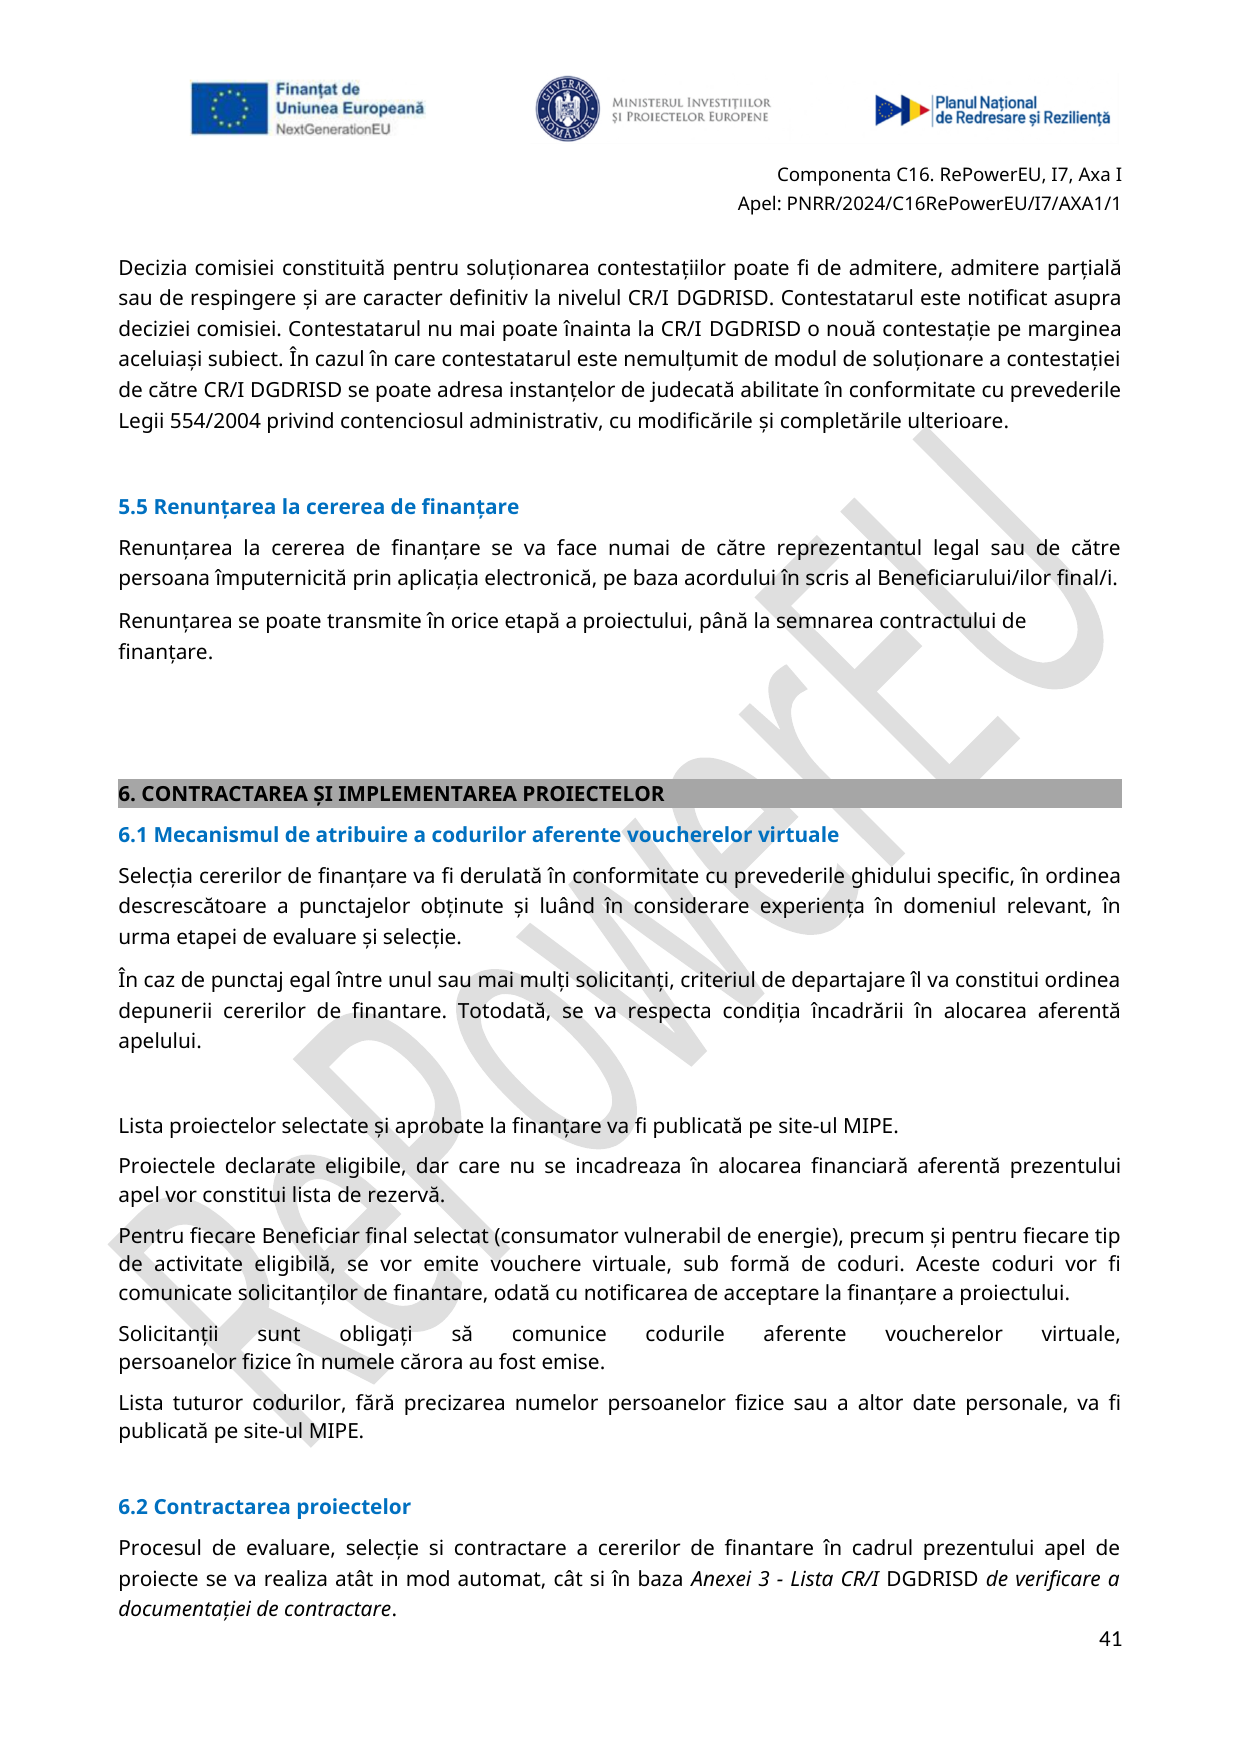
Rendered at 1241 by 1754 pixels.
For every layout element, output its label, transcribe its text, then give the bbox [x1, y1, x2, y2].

text Lista tuturor codurilor, fără precizarea numelor persoanelor fizice sau a altor date personale, va fi publicată pe site-ul MIPE. [118, 1388, 1122, 1445]
subtitle 5.5 Renunțarea la cererea de finanțare [118, 492, 1122, 520]
text Decizia comisiei constituită pentru soluţionarea contestaţiilor poate fi de admitere, admitere parțială sau de respingere şi are caracter definitiv la nivelul CR/I DGDRISD. Contestatarul este notificat asupra deciziei comisiei. Contestatarul nu mai poate înainta la CR/I DGDRISD o nouă contestație pe marginea aceluiași subiect. În cazul în care contestatarul este nemulțumit de modul de soluționare a contestației de către CR/I DGDRISD se poate adresa instanțelor de judecată abilitate în conformitate cu prevederile Legii 554/2004 privind contenciosul administrativ, cu modificările şi completările ulterioare. [118, 253, 1122, 434]
text Solicitanții sunt obligați să comunice codurile aferente voucherelor virtuale, persoanelor fizice în numele cărora au fost emise. [118, 1319, 1122, 1376]
text Selecția cererilor de finanțare va fi derulată în conformitate cu prevederile ghidului specific, în ordinea descrescătoare a punctajelor obținute și luând în considerare experiența în domeniul relevant, în urma etapei de evaluare și selecție. [118, 861, 1122, 951]
subtitle 6. CONTRACTAREA ȘI IMPLEMENTAREA PROIECTELOR [118, 779, 1122, 808]
text În caz de punctaj egal între unul sau mai mulți solicitanți, criteriul de departajare îl va constitui ordinea depunerii cererilor de finantare. Totodată, se va respecta condiția încadrării în alocarea aferentă apelului. [118, 965, 1122, 1055]
subtitle 6.2 Contractarea proiectelor [118, 1492, 1122, 1521]
text Procesul de evaluare, selecție si contractare a cererilor de finantare în cadrul prezentului apel de proiecte se va realiza atât in mod automat, cât si în baza Anexei 3 - Lista CR/I DGDRISD de verificare a documentației de contractare. [118, 1533, 1122, 1623]
text Pentru fiecare Beneficiar final selectat (consumator vulnerabil de energie), precum și pentru fiecare tip de activitate eligibilă, se vor emite vouchere virtuale, sub formă de coduri. Aceste coduri vor fi comunicate solicitanților de finantare, odată cu notificarea de acceptare la finanțare a proiectului. [118, 1221, 1122, 1306]
text Proiectele declarate eligibile, dar care nu se incadreaza în alocarea financiară aferentă prezentului apel vor constitui lista de rezervă. [118, 1152, 1122, 1208]
text Lista proiectelor selectate și aprobate la finanțare va fi publicată pe site-ul MIPE. [118, 1111, 1122, 1139]
text Renunțarea la cererea de finanțare se va face numai de către reprezentantul legal sau de către persoana împuternicită prin aplicația electronică, pe baza acordului în scris al Beneficiarului/ilor final/i. [118, 533, 1122, 592]
picture [182, 73, 1123, 157]
text Renunțarea se poate transmite în orice etapă a proiectului, până la semnarea contractului de finanțare. [118, 607, 1122, 666]
subtitle 6.1 Mecanismul de atribuire a codurilor aferente voucherelor virtuale [118, 820, 1122, 848]
